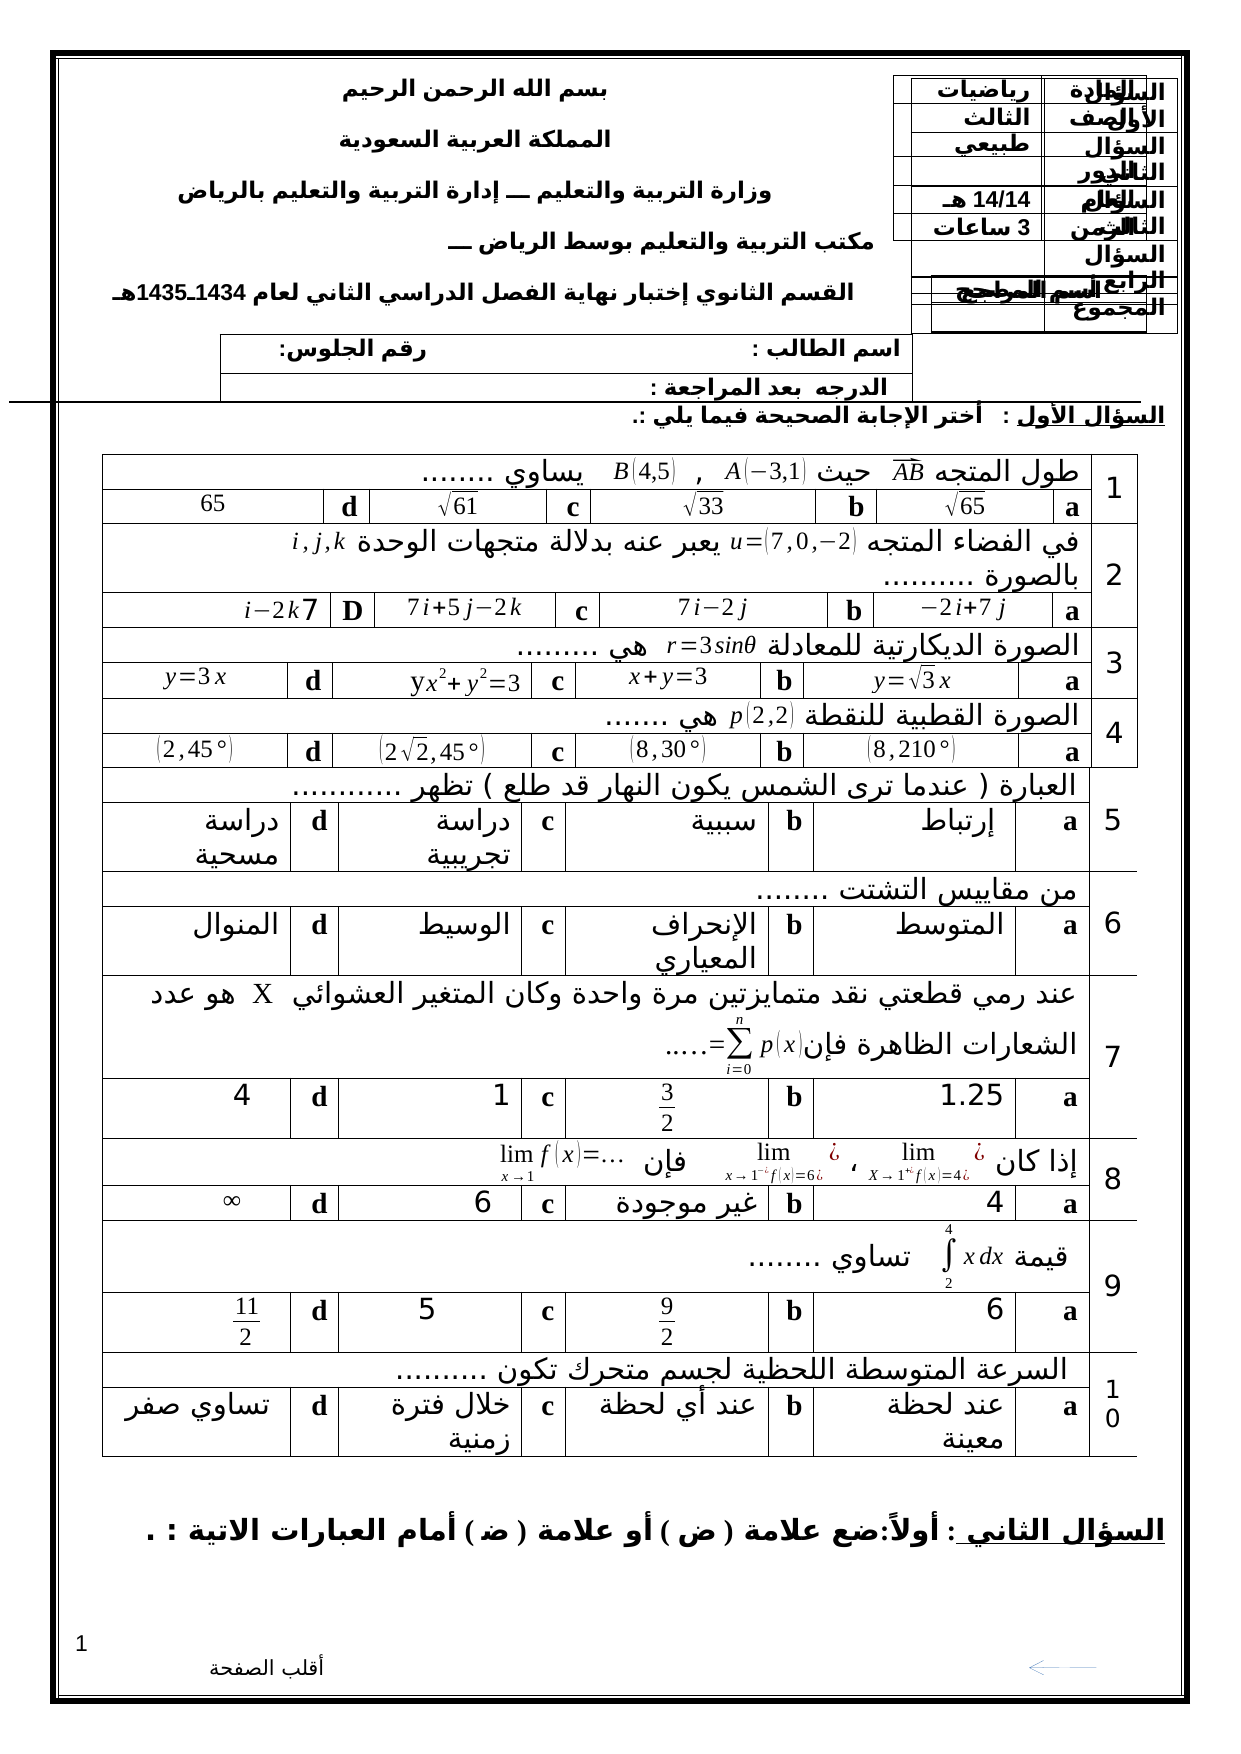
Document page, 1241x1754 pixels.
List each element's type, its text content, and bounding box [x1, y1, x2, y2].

table_cell b [769, 907, 813, 975]
table_cell 7 [1090, 976, 1137, 1138]
table_cell [576, 734, 760, 767]
table_cell c [522, 1079, 565, 1138]
table_cell السؤال الرابع [1045, 241, 1177, 276]
table_cell الصورة الديكارتية للمعادلة هي ......... [103, 628, 1091, 662]
table_cell الصورة القطبية للنقطة هي ....... [103, 699, 1091, 733]
table_cell قيمة تساوي ........ [103, 1221, 1089, 1292]
table_cell d [291, 1079, 338, 1138]
table_cell [912, 241, 1044, 276]
table_cell [370, 490, 546, 523]
table_cell a [1016, 1388, 1089, 1456]
table_cell إذا كان ، فإن [103, 1139, 1089, 1185]
table_cell سببية [566, 803, 768, 871]
table_cell c [522, 803, 565, 871]
table_cell السؤال الثالث [1045, 187, 1177, 239]
table_cell c [522, 1388, 565, 1456]
table_cell في الفضاء المتجه يعبر عنه بدلالة متجهات الوحدة بالصورة .......... [103, 524, 1091, 592]
table_header السؤال الأول [1045, 79, 1177, 132]
text المملكة العربية السعودية [75, 126, 893, 152]
table_cell 4 [1092, 699, 1137, 767]
table_cell دراسة تجريبية [339, 803, 521, 871]
table_cell 4 [103, 1079, 290, 1138]
table_cell غير موجودة [566, 1186, 768, 1220]
table_cell عند لحظة معينة [814, 1388, 1015, 1456]
table_cell b [816, 490, 876, 523]
table_cell [804, 663, 1018, 698]
table_cell [103, 490, 323, 523]
table_cell 8 [1090, 1139, 1137, 1220]
table_cell [103, 663, 287, 698]
table_cell خلال فترة زمنية [339, 1388, 521, 1456]
table_cell [877, 490, 1053, 523]
text السؤال الأول : أختر الإجابة الصحيحة فيما يلي :. [75, 402, 1165, 429]
table_cell [874, 593, 1052, 627]
table_cell a [1016, 1293, 1089, 1352]
table_cell 7 [103, 593, 330, 627]
table_cell b [769, 1388, 813, 1456]
table_cell [591, 490, 815, 523]
table_cell 2 [1092, 524, 1137, 627]
table_cell c [522, 907, 565, 975]
table_cell الإنحراف المعياري [566, 907, 768, 975]
table_cell a [1016, 803, 1089, 871]
table_cell c [532, 734, 575, 767]
table_cell d [324, 490, 369, 523]
table_cell [912, 187, 1044, 239]
table_cell d [291, 907, 338, 975]
table_cell 3 [1092, 628, 1137, 698]
table_cell [912, 305, 1177, 333]
table_cell d [288, 734, 332, 767]
table_cell [912, 133, 1044, 186]
table_cell 5 [339, 1293, 521, 1352]
table_cell c [532, 663, 575, 698]
text وزارة التربية والتعليم ـــ إدارة التربية والتعليم بالرياض [75, 177, 893, 203]
table_cell 1.25 [814, 1079, 1015, 1138]
table_cell الدرجه بعد المراجعة : [221, 374, 912, 401]
table_cell دراسة مسحية [103, 803, 290, 871]
table_cell 1 [339, 1079, 521, 1138]
text السؤال الثاني : أولاً:ضع علامة ( ض ) أو علامة ( ﺿ ) أمام العبارات الاتية : . [75, 1513, 1165, 1547]
table_cell b [769, 1186, 813, 1220]
table_cell 9 [1090, 1221, 1137, 1352]
text القسم الثانوي إختبار نهاية الفصل الدراسي الثاني لعام 1434ـ1435هـ [75, 279, 911, 306]
table_cell المتوسط [814, 907, 1015, 975]
table_cell [600, 593, 827, 627]
table_cell a [1016, 907, 1089, 975]
table_cell b [761, 734, 803, 767]
table_cell السؤال الثاني [1045, 133, 1177, 186]
table_cell [566, 1293, 768, 1352]
table_cell [576, 663, 760, 698]
table_cell [103, 1293, 290, 1352]
table_cell c [522, 1293, 565, 1352]
table_cell [894, 157, 911, 185]
table_cell d [291, 1293, 338, 1352]
table_cell [103, 1186, 290, 1220]
table_cell a [1016, 1079, 1089, 1138]
table_cell d [291, 803, 338, 871]
table_cell c [522, 1186, 565, 1220]
table_cell 3 ساعات [894, 214, 911, 240]
table_cell 6 [814, 1293, 1015, 1352]
table_cell الوسيط [339, 907, 521, 975]
table_header اسم الطالب : رقم الجلوس: [221, 335, 912, 373]
table_cell [333, 734, 531, 767]
table_cell b [761, 663, 803, 698]
table_cell السرعة المتوسطة اللحظية لجسم متحرك تكون .......... [103, 1353, 1089, 1387]
table_cell b [769, 1079, 813, 1138]
table_cell c [547, 490, 590, 523]
table_cell d [291, 1186, 338, 1220]
table_cell المنوال [103, 907, 290, 975]
table_cell العبارة ( عندما ترى الشمس يكون النهار قد طلع ) تظهر ............ [103, 768, 1089, 802]
table_cell b [769, 1293, 813, 1352]
table_cell b [828, 593, 873, 627]
table_cell 6 [1090, 872, 1137, 975]
table_cell D [331, 593, 374, 627]
table_header طول المتجه حيث , يساوي ........ [103, 455, 1091, 488]
table_header [912, 79, 1044, 132]
table_cell تساوي صفر [103, 1388, 290, 1456]
table_cell 5 [1090, 768, 1137, 871]
table_cell [375, 593, 555, 627]
table_cell [804, 734, 1018, 767]
table_cell 6 [339, 1186, 521, 1220]
table_cell d [288, 663, 332, 698]
table_header اسم المراجع [912, 278, 1177, 304]
table_header رياضيات [894, 76, 1041, 102]
table_cell 10 [1090, 1353, 1137, 1456]
text مكتب التربية والتعليم بوسط الرياض ـــ [75, 228, 911, 254]
table_cell a [1053, 593, 1091, 627]
table_cell 4 [814, 1186, 1015, 1220]
table_cell إرتباط [814, 803, 1015, 871]
table_cell a [1016, 1186, 1089, 1220]
table_header 1 [1092, 455, 1137, 523]
table_cell a [1054, 490, 1091, 523]
table_cell عند أي لحظة [566, 1388, 768, 1456]
text بسم الله الرحمن الرحيم [75, 75, 893, 101]
table_cell c [556, 593, 599, 627]
table_cell [103, 734, 287, 767]
table_cell d [291, 1388, 338, 1456]
table_cell الثالث طبيعي [894, 104, 911, 156]
table_cell عند رمي قطعتي نقد متمايزتين مرة واحدة وكان المتغير العشوائي X هو عدد الشعارات الظاهرة فإن=….. [103, 976, 1089, 1078]
table_cell [566, 1079, 768, 1138]
table_cell b [769, 803, 813, 871]
table_cell y [333, 663, 531, 698]
table_cell a [1019, 734, 1091, 767]
table_cell a [1019, 663, 1091, 698]
table_cell من مقاييس التشتت ........ [103, 872, 1089, 906]
